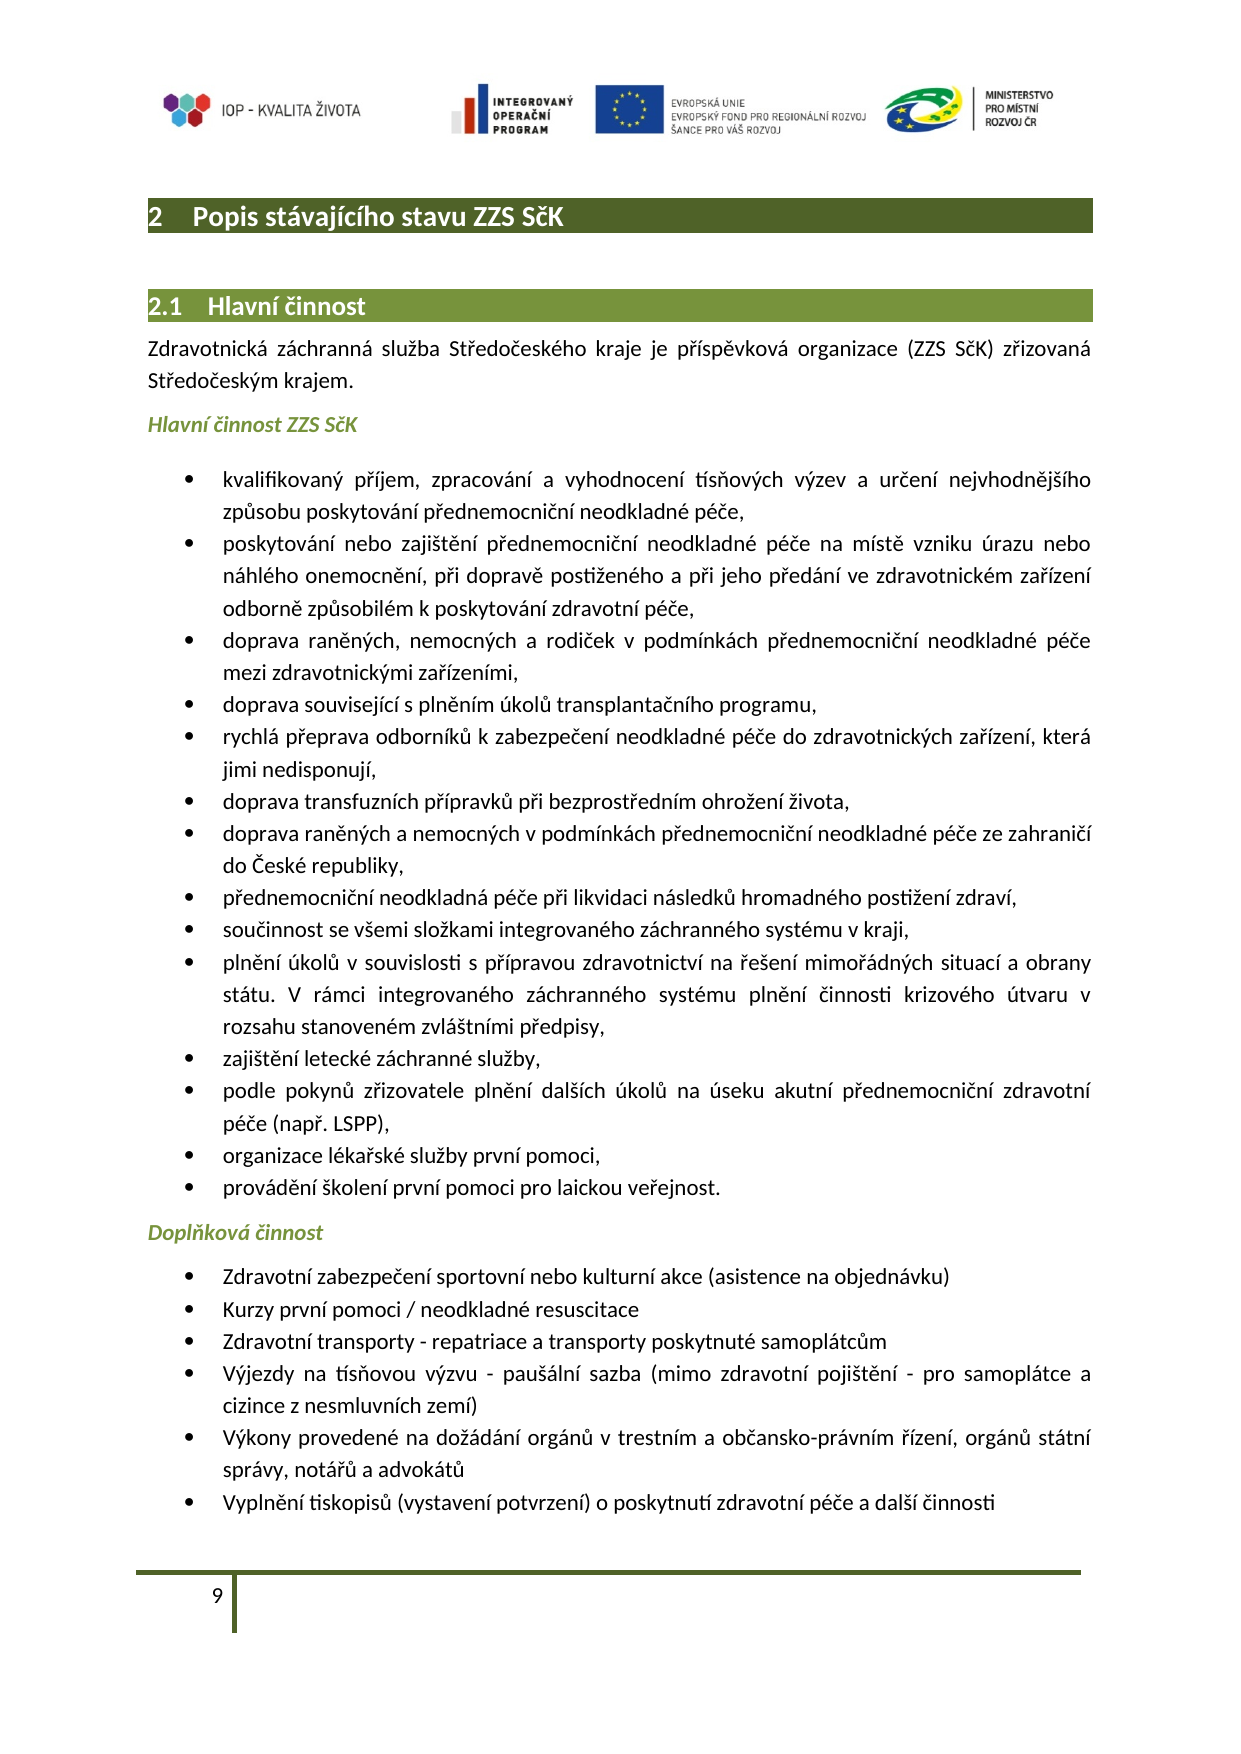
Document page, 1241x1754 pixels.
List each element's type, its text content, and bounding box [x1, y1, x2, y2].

list provádění školení první pomoci pro laickou veřejnost. [185, 1173, 1093, 1201]
list přednemocniční neodkladná péče při likvidaci následků hromadného postižení zdraví, [185, 883, 1093, 911]
text Doplňková činnost [148, 1218, 1093, 1246]
text Hlavní činnost ZZS SčK [148, 411, 1093, 438]
list Kurzy první pomoci / neodkladné resuscitace [185, 1295, 1093, 1323]
list doprava raněných, nemocných a rodiček v podmínkách přednemocniční neodkladné péče mezi zdravotnickými zařízeními, [185, 626, 1093, 686]
list rychlá přeprava odborníků k zabezpečení neodkladné péče do zdravotnických zařízení, která jimi nedisponují, [185, 722, 1093, 783]
list Výjezdy na tísňovou výzvu - paušální sazba (mimo zdravotní pojištění - pro samoplátce a cizince z nesmluvních zemí) [185, 1359, 1093, 1419]
text Zdravotnická záchranná služba Středočeského kraje je příspěvková organizace (ZZS SčK) zřizovaná Středočeským krajem. [148, 334, 1093, 394]
picture [147, 73, 1080, 144]
list plnění úkolů v souvislosti s přípravou zdravotnictví na řešení mimořádných situací a obrany státu. V rámci integrovaného záchranného systému plnění činnosti krizového útvaru v rozsahu stanoveném zvláštními předpisy, [185, 948, 1093, 1040]
list doprava transfuzních přípravků při bezprostředním ohrožení života, [185, 787, 1093, 815]
list Zdravotní transporty - repatriace a transporty poskytnuté samoplátcům [185, 1327, 1093, 1355]
list kvalifikovaný příjem, zpracování a vyhodnocení tísňových výzev a určení nejvhodnějšího způsobu poskytování přednemocniční neodkladné péče, [185, 465, 1093, 525]
list zajištění letecké záchranné služby, [185, 1044, 1093, 1072]
list doprava související s plněním úkolů transplantačního programu, [185, 690, 1093, 718]
list podle pokynů zřizovatele plnění dalších úkolů na úseku akutní přednemocniční zdravotní péče (např. LSPP), [185, 1077, 1093, 1137]
list Výkony provedené na dožádání orgánů v trestním a občansko-právním řízení, orgánů státní správy, notářů a advokátů [185, 1423, 1093, 1484]
list Zdravotní zabezpečení sportovní nebo kulturní akce (asistence na objednávku) [185, 1262, 1093, 1291]
list součinnost se všemi složkami integrovaného záchranného systému v kraji, [185, 916, 1093, 944]
list Vyplnění tiskopisů (vystavení potvrzení) o poskytnutí zdravotní péče a další činnosti [185, 1488, 1093, 1516]
list organizace lékařské služby první pomoci, [185, 1141, 1093, 1169]
list doprava raněných a nemocných v podmínkách přednemocniční neodkladné péče ze zahraničí do České republiky, [185, 819, 1093, 879]
list poskytování nebo zajištění přednemocniční neodkladné péče na místě vzniku úrazu nebo náhlého onemocnění, při dopravě postiženého a při jeho předání ve zdravotnickém zařízení odborně způsobilém k poskytování zdravotní péče, [185, 529, 1093, 622]
subtitle Popis stávajícího stavu ZZS SčK [148, 198, 1093, 233]
subtitle Hlavní činnost [148, 289, 1093, 322]
